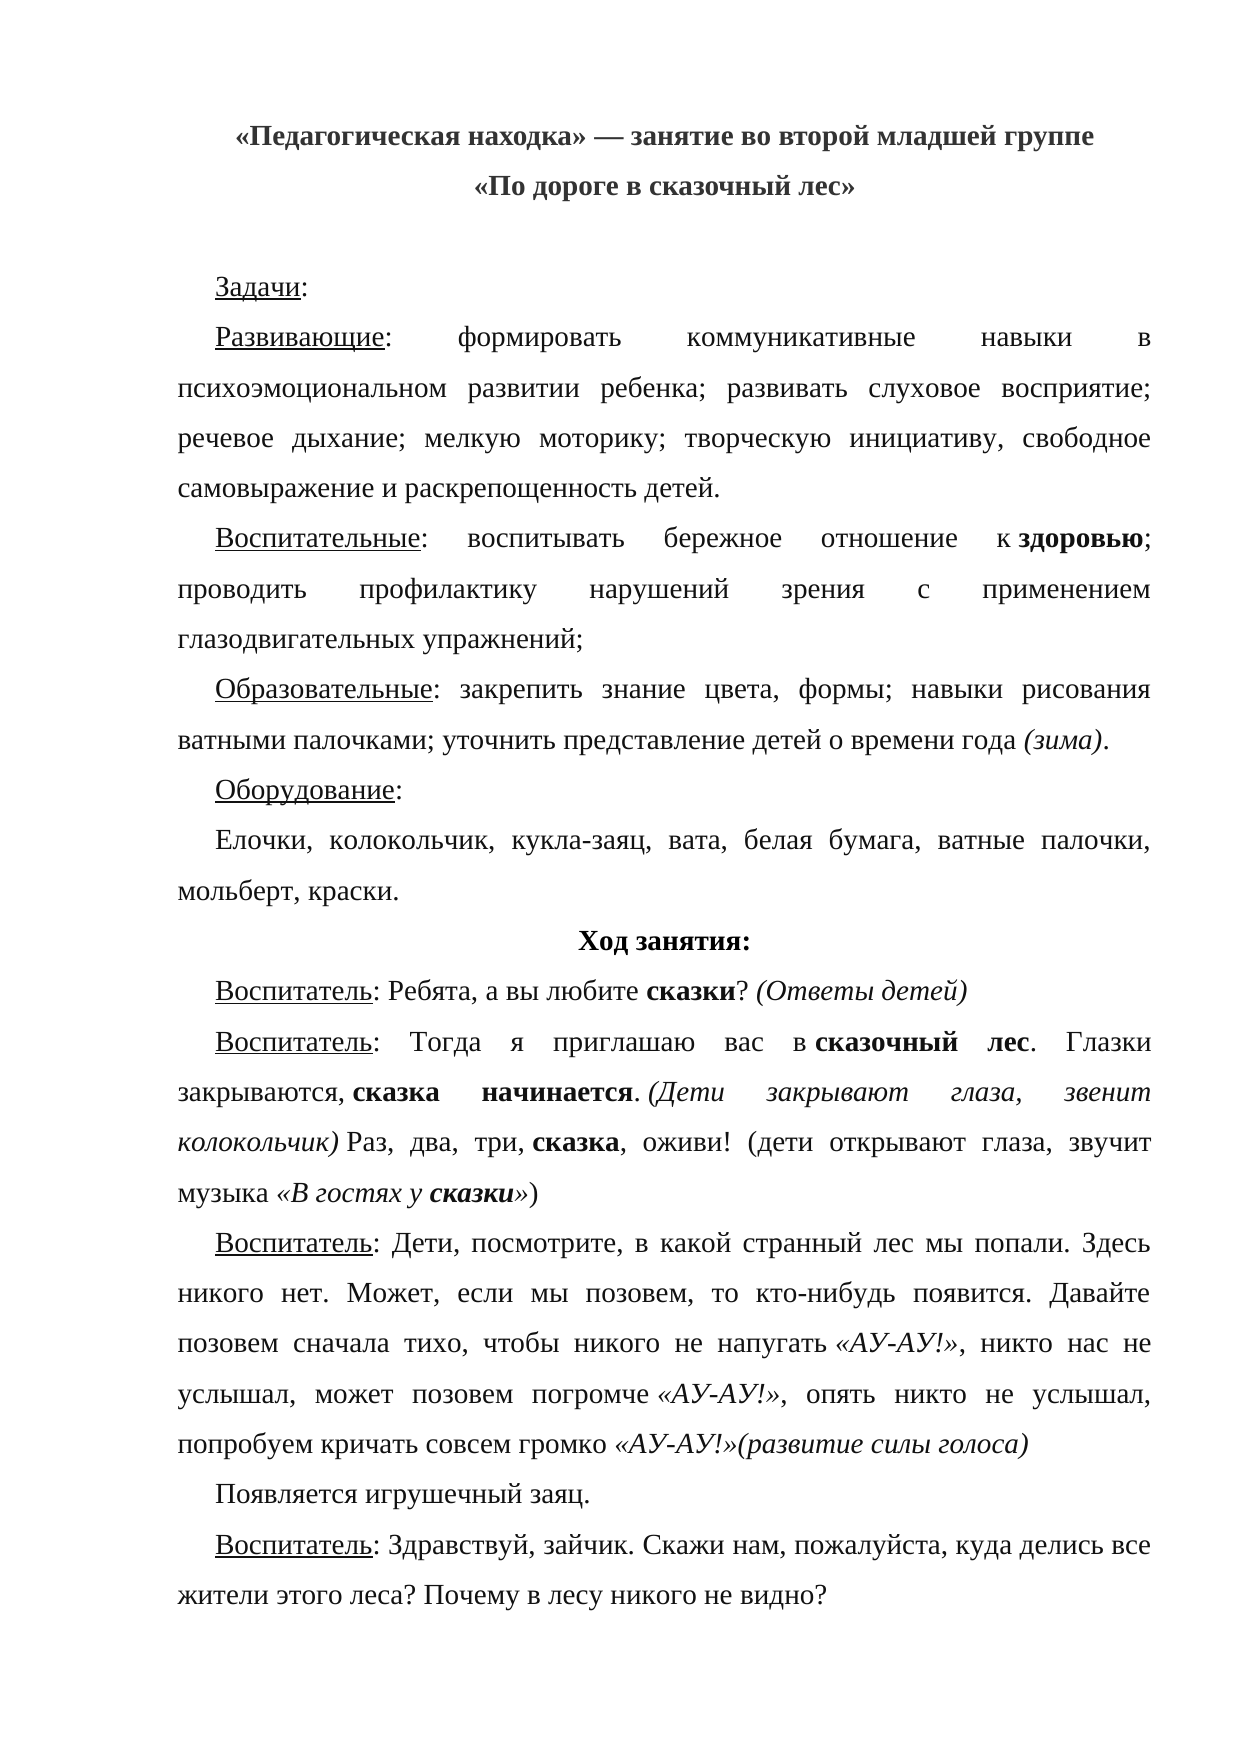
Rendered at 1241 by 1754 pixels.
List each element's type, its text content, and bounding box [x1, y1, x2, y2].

text Образовательные: закрепить знание цвета, формы; навыки рисования ватными палочками; уточнить представление детей о времени года (зима). [177, 672, 1152, 755]
text Воспитательные: воспитывать бережное отношение к здоровью; проводить профилактику нарушений зрения с применением глазодвигательных упражнений; [177, 521, 1152, 655]
text Задачи: [177, 269, 1152, 303]
text Оборудование: [177, 772, 1152, 806]
text Воспитатель: Дети, посмотрите, в какой странный лес мы попали. Здесь никого нет. Может, если мы позовем, то кто-нибудь появится. Давайте позовем сначала тихо, чтобы никого не напугать «АУ-АУ!», никто нас не услышал, может позовем погромче «АУ-АУ!», опять никто не услышал, попробуем кричать совсем громко «АУ-АУ!»(развитие силы голоса) [177, 1225, 1152, 1460]
text Появляется игрушечный заяц. [177, 1477, 1152, 1510]
text «По дороге в сказочный лес» [177, 168, 1152, 202]
text «Педагогическая находка» — занятие во второй младшей группе [177, 118, 1152, 152]
text Воспитатель: Ребята, а вы любите сказки? (Ответы детей) [177, 973, 1152, 1007]
text Ход занятия: [177, 923, 1152, 957]
text Воспитатель: Тогда я приглашаю вас в сказочный лес. Глазки закрываются, сказка начинается. (Дети закрывают глаза, звенит колокольчик) Раз, два, три, сказка, оживи! (дети открывают глаза, звучит музыка «В гостях у сказки») [177, 1024, 1152, 1208]
text Воспитатель: Здравствуй, зайчик. Скажи нам, пожалуйста, куда делись все жители этого леса? Почему в лесу никого не видно? [177, 1527, 1152, 1611]
text Развивающие: формировать коммуникативные навыки в психоэмоциональном развитии ребенка; развивать слуховое восприятие; речевое дыхание; мелкую моторику; творческую инициативу, свободное самовыражение и раскрепощенность детей. [177, 319, 1152, 504]
text Елочки, колокольчик, кукла-заяц, вата, белая бумага, ватные палочки, мольберт, краски. [177, 822, 1152, 906]
